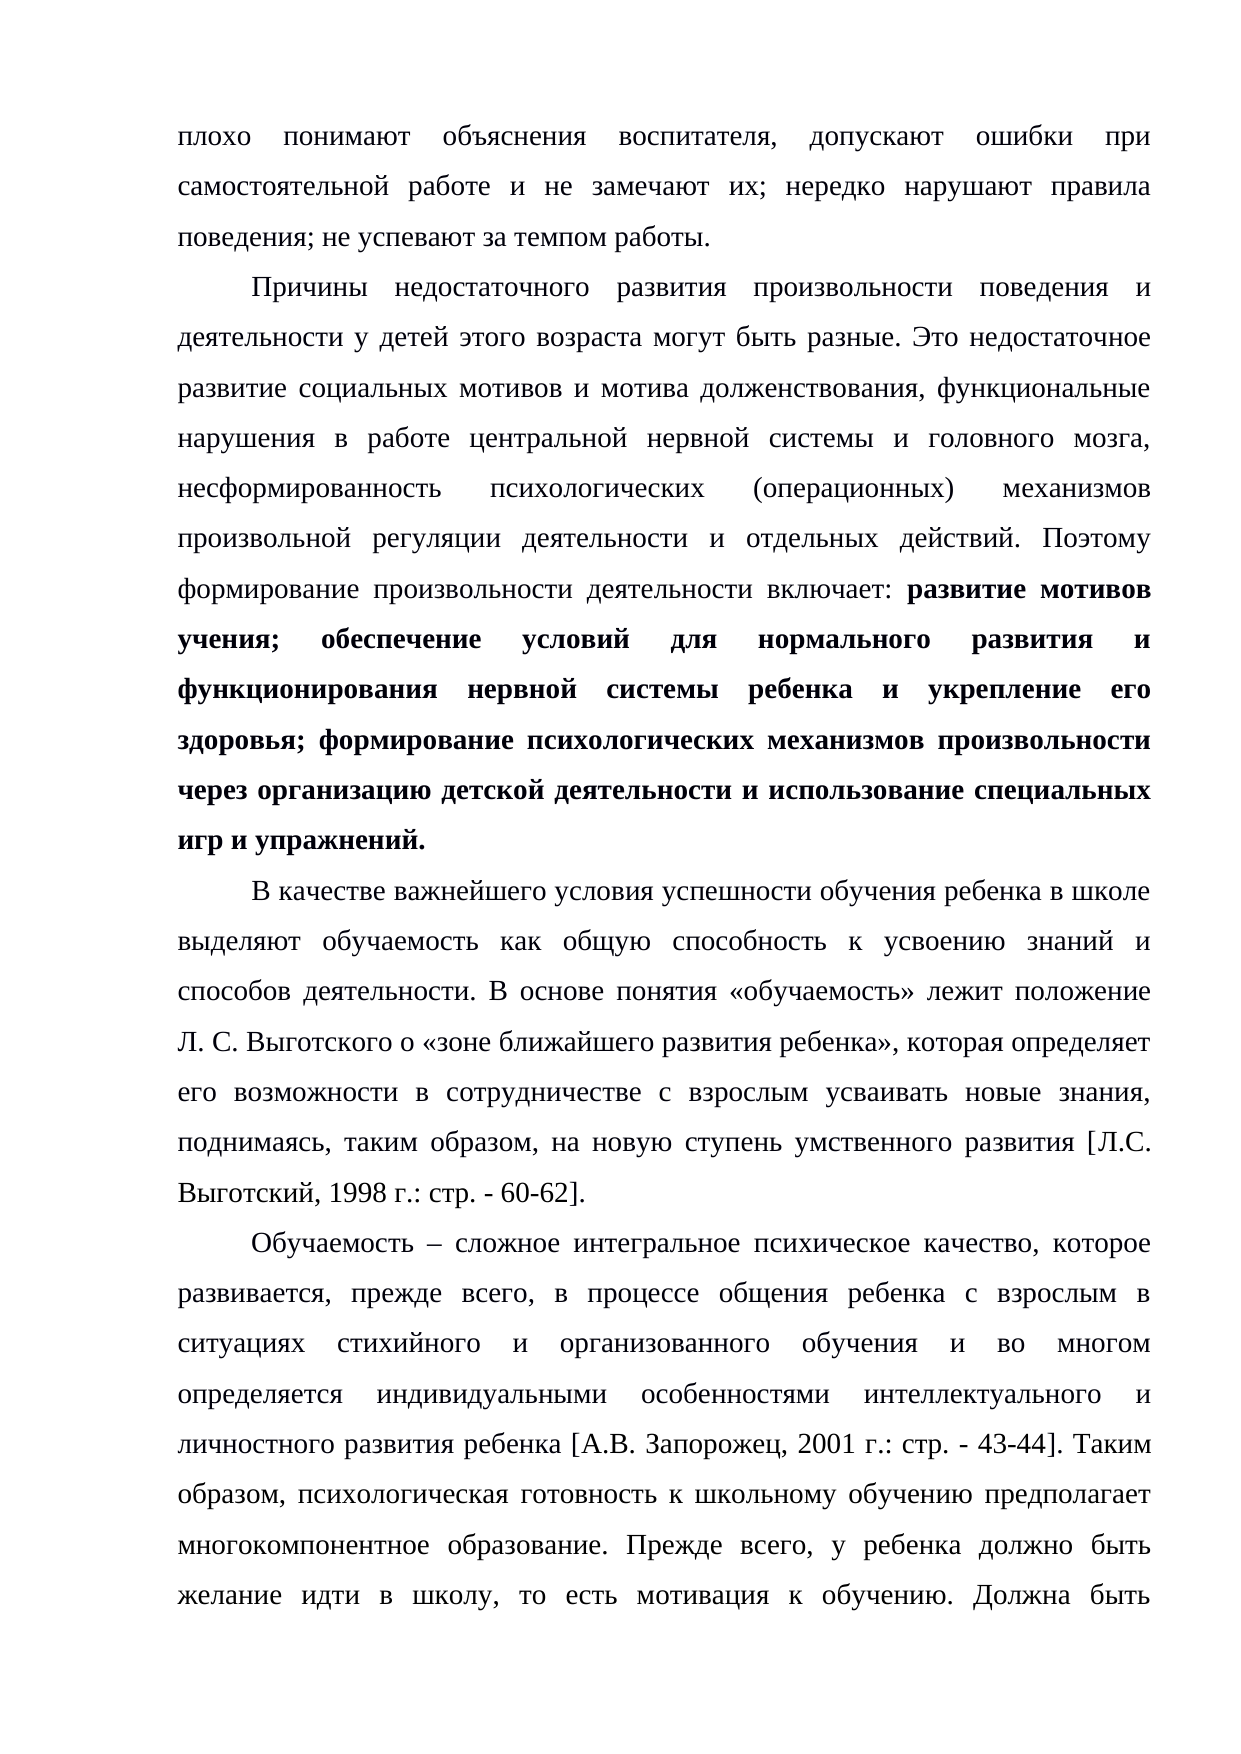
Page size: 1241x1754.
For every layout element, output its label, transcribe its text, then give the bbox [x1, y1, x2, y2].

text Причины недостаточного развития произвольности поведения и деятельности у детей этого возраста могут быть разные. Это недостаточное развитие социальных мотивов и мотива долженствования, функциональные нарушения в работе центральной нервной системы и головного мозга, несформированность психологических (операционных) механизмов произвольной регуляции деятельности и отдельных действий. Поэтому формирование произвольности деятельности включает: развитие мотивов учения; обеспечение условий для нормального развития и функционирования нервной системы ребенка и укрепление его здоровья; формирование психологических механизмов произвольности через организацию детской деятельности и использование специальных игр и упражнений. [177, 269, 1152, 856]
text В качестве важнейшего условия успешности обучения ребенка в школе выделяют обучаемость как общую способность к усвоению знаний и способов деятельности. В основе понятия «обучаемость» лежит положение Л. С. Выготского о «зоне ближайшего развития ребенка», которая определяет его возможности в сотрудничестве с взрослым усваивать новые знания, поднимаясь, таким образом, на новую ступень умственного развития [Л.С. Выготский, 1998 г.: стр. - 60-62]. [177, 873, 1152, 1208]
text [177, 118, 1152, 252]
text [177, 1225, 1152, 1611]
